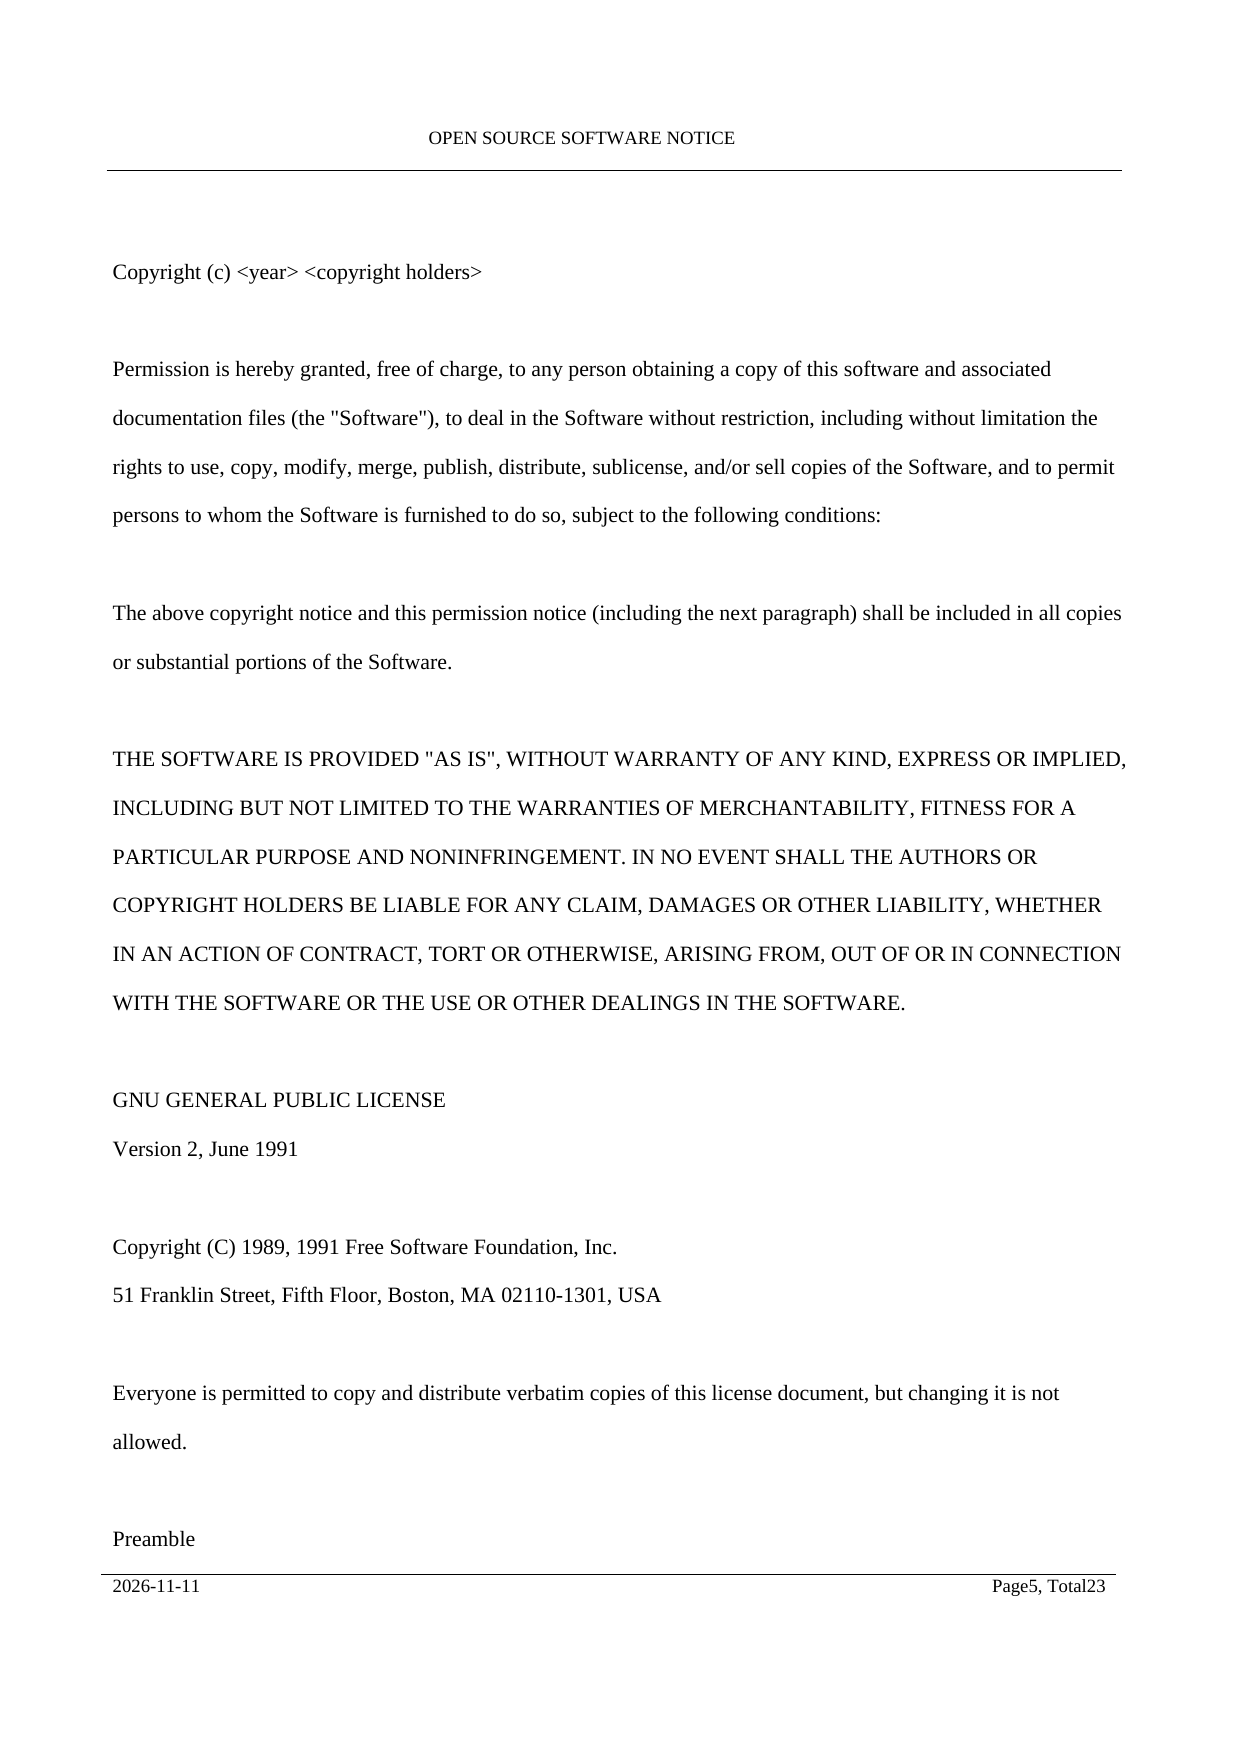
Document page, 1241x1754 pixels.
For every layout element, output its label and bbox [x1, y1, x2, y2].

text [112, 206, 1128, 1555]
